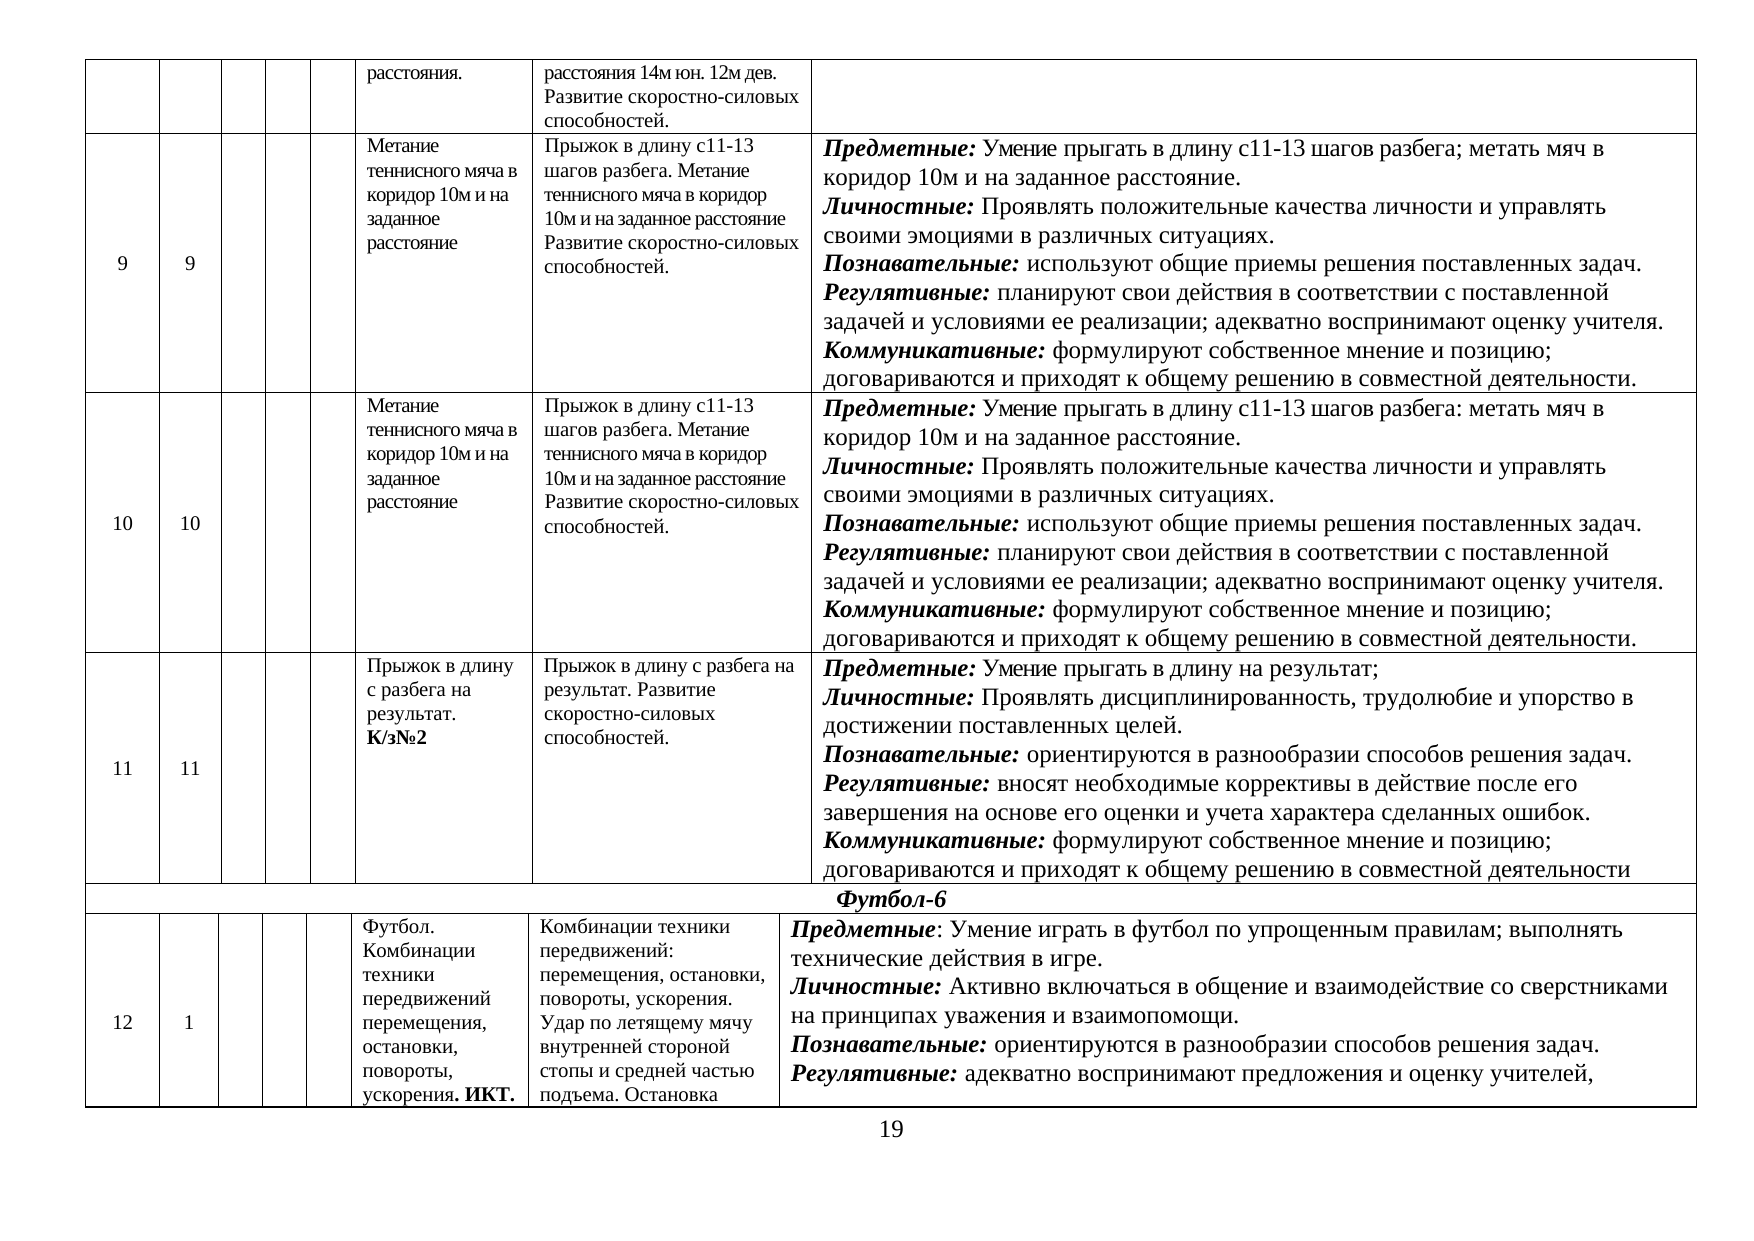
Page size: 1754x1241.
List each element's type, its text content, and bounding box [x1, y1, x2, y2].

table_cell [307, 914, 351, 1106]
table_cell 12 [86, 914, 159, 1106]
table_cell 8 [160, 60, 221, 132]
table_cell 10 [86, 393, 159, 652]
table_cell Метание теннисного мяча в коридор 10м и на заданное расстояние [356, 134, 532, 392]
table_cell Метание теннисного мяча в коридор 10м и на заданное расстояние [356, 393, 532, 652]
table_cell [266, 393, 310, 652]
table_cell 9 [86, 134, 159, 392]
table_cell [263, 914, 306, 1106]
table_cell [311, 60, 355, 132]
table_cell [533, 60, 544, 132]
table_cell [529, 914, 779, 1106]
table_cell [266, 134, 310, 392]
table_cell 11 [160, 653, 221, 883]
table_cell Прыжок в длину с11-13 шагов разбега. Метание теннисного мяча в коридор 10м и на заданное расстояние Развитие скоростно-силовых способностей. [533, 393, 811, 652]
table_cell [311, 393, 355, 652]
table_cell Предметные: Умение прыгать в длину на результат; Личностные: Проявлять дисциплинированность, трудолюбие и упорство в достижении поставленных целей. Познавательные: ориентируются в разнообразии способов решения задач. Регулятивные: вносят необходимые коррективы в действие после его завершения на основе его оценки и учета характера сделанных ошибок. Коммуникативные: формулируют собственное мнение и позицию; договариваются и приходят к общему решению в совместной деятельности [812, 653, 1696, 883]
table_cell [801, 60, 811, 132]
table_cell Предметные: Умение прыгать в длину с11-13 шагов разбега: метать мяч в коридор 10м и на заданное расстояние. Личностные: Проявлять положительные качества личности и управлять своими эмоциями в различных ситуациях. Познавательные: используют общие приемы решения поставленных задач. Регулятивные: планируют свои действия в соответствии с поставленной задачей и условиями ее реализации; адекватно воспринимают оценку учителя. Коммуникативные: формулируют собственное мнение и позицию; договариваются и приходят к общему решению в совместной деятельности. [812, 393, 1696, 652]
table_cell 9 [160, 134, 221, 392]
table_cell [311, 134, 355, 392]
table_cell [222, 653, 265, 883]
table_cell [222, 60, 265, 132]
table_cell Прыжок в длину с разбега на результат. К/з№2 [356, 653, 532, 883]
table_cell 8 [86, 60, 159, 132]
table_cell [311, 653, 355, 883]
table_cell 11 [86, 653, 159, 883]
table_cell Прыжок в длину с разбега на результат. Развитие скоростно-силовых способностей. [533, 653, 811, 883]
table_cell [222, 134, 265, 392]
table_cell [352, 914, 528, 1106]
table_cell Футбол-6 [86, 884, 1696, 913]
table_cell [222, 393, 265, 652]
table_cell [266, 60, 310, 132]
table_cell [219, 914, 262, 1106]
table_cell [356, 60, 532, 132]
table_cell 1 [160, 914, 218, 1106]
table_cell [780, 914, 1696, 1106]
table_cell 10 [160, 393, 221, 652]
table_cell Прыжок в длину с11-13 шагов разбега. Метание теннисного мяча в коридор 10м и на заданное расстояние Развитие скоростно-силовых способностей. [533, 134, 811, 392]
table_cell [266, 653, 310, 883]
table_cell Предметные: Умение прыгать в длину с11-13 шагов разбега; метать мяч в коридор 10м и на заданное расстояние. Личностные: Проявлять положительные качества личности и управлять своими эмоциями в различных ситуациях. Познавательные: используют общие приемы решения поставленных задач. Регулятивные: планируют свои действия в соответствии с поставленной задачей и условиями ее реализации; адекватно воспринимают оценку учителя. Коммуникативные: формулируют собственное мнение и позицию; договариваются и приходят к общему решению в совместной деятельности. [812, 134, 1696, 392]
